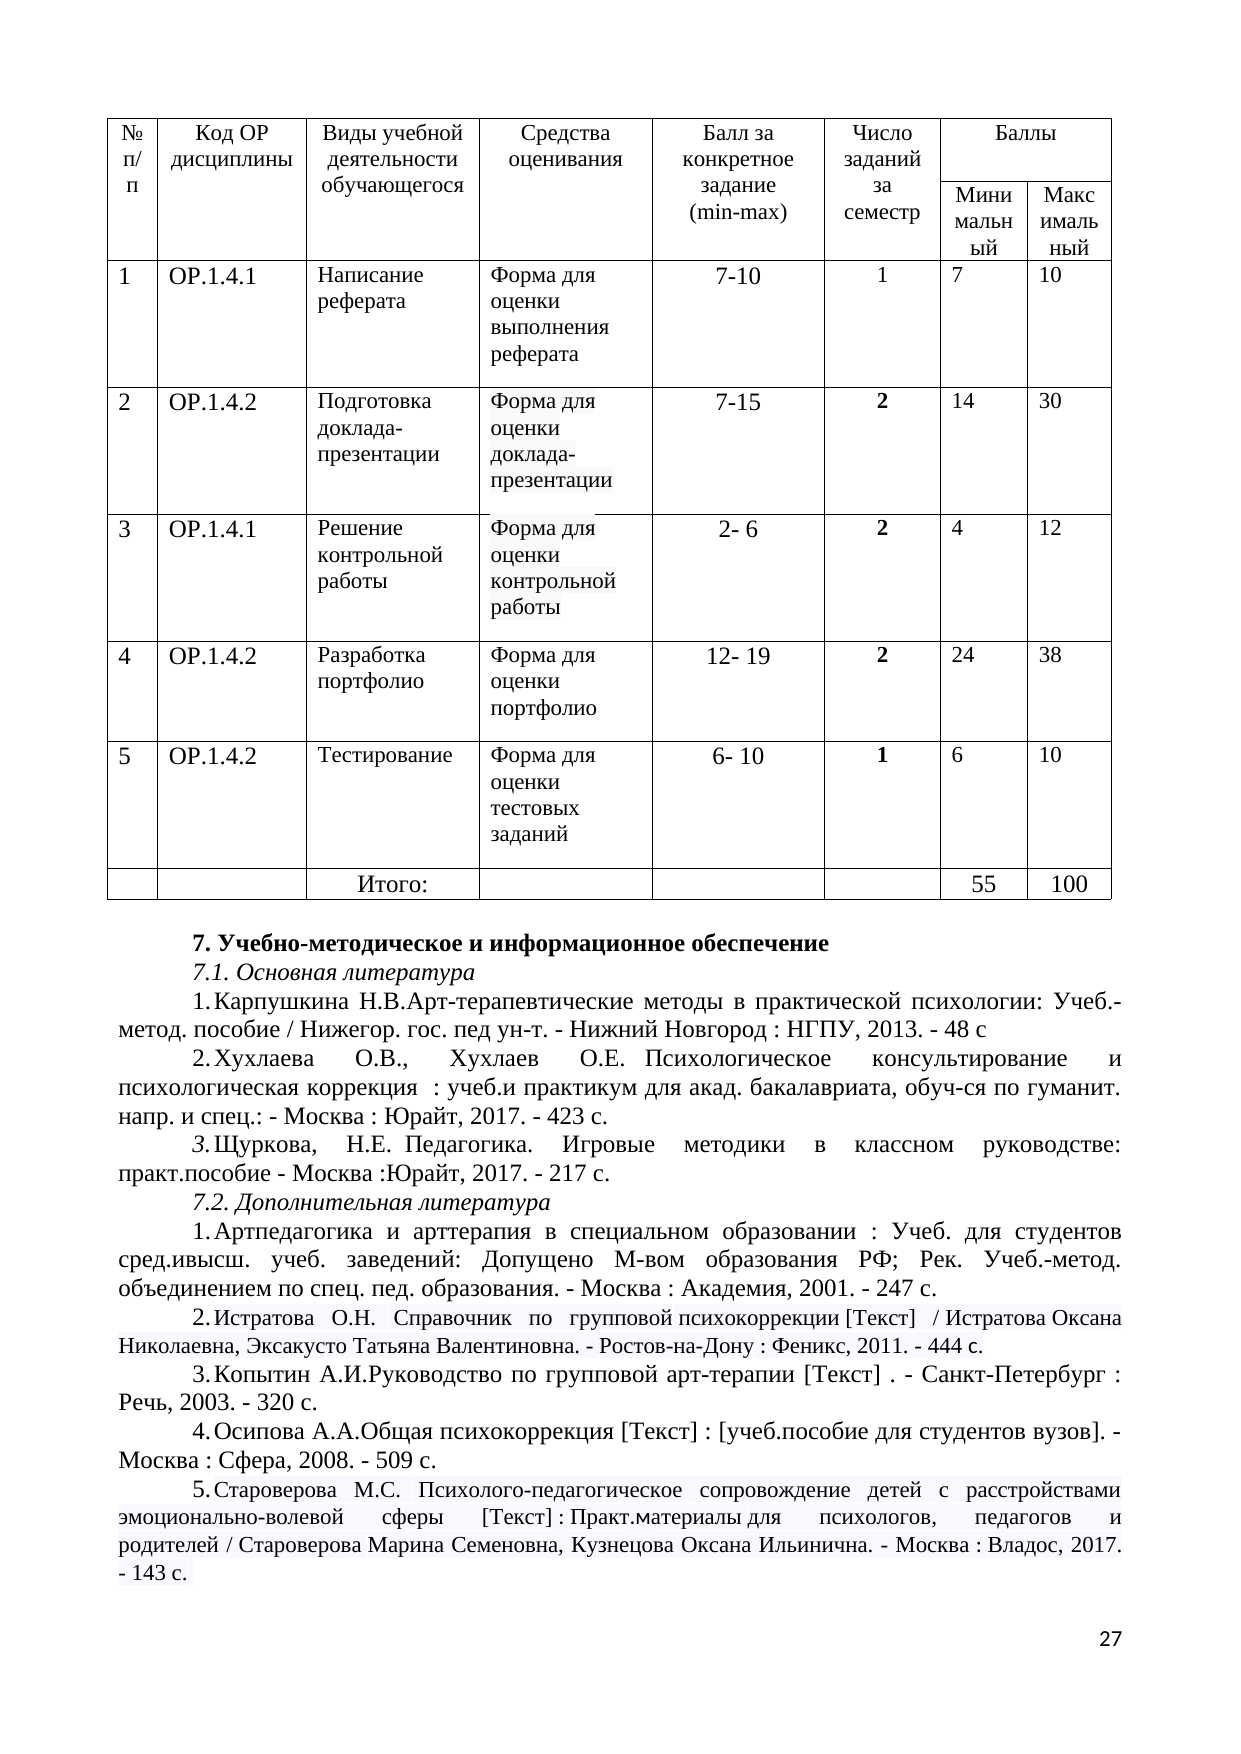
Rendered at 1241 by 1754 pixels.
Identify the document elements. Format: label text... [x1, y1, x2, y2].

table_cell 4 [941, 515, 1027, 641]
text 7.1. Основная литература [118, 957, 1122, 986]
table_cell Максимальный [1028, 182, 1111, 260]
table_cell 2 [825, 388, 940, 514]
table_cell Минимальный [941, 182, 1027, 260]
table_cell Разработка портфолио [307, 642, 479, 741]
table_cell 10 [1028, 261, 1111, 387]
table_cell 1 [825, 742, 940, 868]
list Копытин А.И.Руководство по групповой арт-терапии [Текст] . - Санкт-Петербург : Речь, 2003. - 320 с. [118, 1359, 1122, 1416]
table_cell Форма для оценки доклада- презентации [480, 388, 652, 514]
table_header Код ОР дисциплины [158, 119, 306, 260]
table_cell 24 [941, 642, 1027, 741]
table_cell 1 [825, 261, 940, 387]
table_cell [825, 869, 940, 899]
list Староверова М.С. Психолого-педагогическое сопровождение детей с расстройствами эмоционально-волевой сферы [Текст] : Практ.материалы для психологов, педагогов и родителей / Староверова Марина Семеновна, Кузнецова Оксана Ильинична. - Москва : Владос, 2017. - 143 с. [118, 1474, 1122, 1523]
table_cell ОР.1.4.1 [158, 261, 306, 387]
list Хухлаева О.В., Хухлаев О.Е. Психологическое консультирование и психологическая коррекция : учеб.и практикум для акад. бакалавриата, обуч-ся по гуманит. напр. и спец.: - Москва : Юрайт, 2017. - 423 с. [118, 1043, 1122, 1129]
table_cell 2 [108, 388, 157, 514]
table_header № п/п [108, 119, 157, 260]
table_cell 100 [1028, 869, 1111, 899]
table_cell 30 [1028, 388, 1111, 514]
list Истратова О.Н. Справочник по групповой психокоррекции [Текст] / Истратова Оксана Николаевна, Эксакусто Татьяна Валентиновна. - Ростов-на-Дону : Феникс, 2011. - 444 с. [118, 1302, 1122, 1359]
text 7. Учебно-методическое и информационное обеспечение [118, 928, 1122, 957]
list Карпушкина Н.В.Арт-терапевтические методы в практической психологии: Учеб.-метод. пособие / Нижегор. гос. пед ун-т. - Нижний Новгород : НГПУ, 2013. - 48 с [118, 986, 1122, 1043]
table_cell Форма для оценки контрольной работы [480, 515, 652, 641]
table_cell 10 [1028, 742, 1111, 868]
table_cell [480, 869, 652, 899]
table_cell 3 [108, 515, 157, 641]
table_header Балл за конкретное задание (min-max) [653, 119, 824, 260]
table_cell [653, 869, 824, 899]
table_cell Форма для оценки портфолио [480, 642, 652, 741]
table_cell ОР.1.4.1 [158, 515, 306, 641]
table_cell Форма для оценки тестовых заданий [480, 742, 652, 868]
table_cell Написание реферата [307, 261, 479, 387]
table_cell 2 [825, 642, 940, 741]
text 7.2. Дополнительная литература [118, 1187, 1122, 1216]
table_cell 7-10 [653, 261, 824, 387]
table_cell 4 [108, 642, 157, 741]
table_cell Итого: [307, 869, 479, 899]
table_header Средства оценивания [480, 119, 652, 260]
table_cell Решение контрольной работы [307, 515, 479, 641]
table_cell Форма для оценки выполнения реферата [480, 261, 652, 387]
table_cell 38 [1028, 642, 1111, 741]
list Щуркова, Н.Е. Педагогика. Игровые методики в классном руководстве: практ.пособие - Москва :Юрайт, 2017. - 217 с. [118, 1129, 1122, 1187]
table_cell Подготовка доклада- презентации [307, 388, 479, 514]
table_cell [108, 869, 157, 899]
table_cell 55 [941, 869, 1027, 899]
table_cell ОР.1.4.2 [158, 742, 306, 868]
table_header Баллы [941, 119, 1111, 181]
table_cell 6- 10 [653, 742, 824, 868]
table_cell 2 [825, 515, 940, 641]
table_cell Тестирование [307, 742, 479, 868]
table_cell 2- 6 [653, 515, 824, 641]
table_cell 7-15 [653, 388, 824, 514]
table_cell 12- 19 [653, 642, 824, 741]
table_cell ОР.1.4.2 [158, 642, 306, 741]
list Осипова А.А.Общая психокоррекция [Текст] : [учеб.пособие для студентов вузов]. - Москва : Сфера, 2008. - 509 с. [118, 1416, 1122, 1474]
table_cell 1 [108, 261, 157, 387]
table_cell [158, 869, 306, 899]
table_cell 7 [941, 261, 1027, 387]
table_header Число заданий за семестр [825, 119, 940, 260]
table_cell 14 [941, 388, 1027, 514]
list Староверова М.С. Психолого-педагогическое сопровождение детей с расстройствами эмоционально-волевой сферы [Текст] : Практ.материалы для психологов, педагогов и родителей / Староверова Марина Семеновна, Кузнецова Оксана Ильинична. - Москва : Владос, 2017. - 143 с. [118, 1528, 1122, 1585]
table_cell 5 [108, 742, 157, 868]
table_cell 12 [1028, 515, 1111, 641]
table_header Виды учебной деятельности обучающегося [307, 119, 479, 260]
table_cell 6 [941, 742, 1027, 868]
table_cell ОР.1.4.2 [158, 388, 306, 514]
